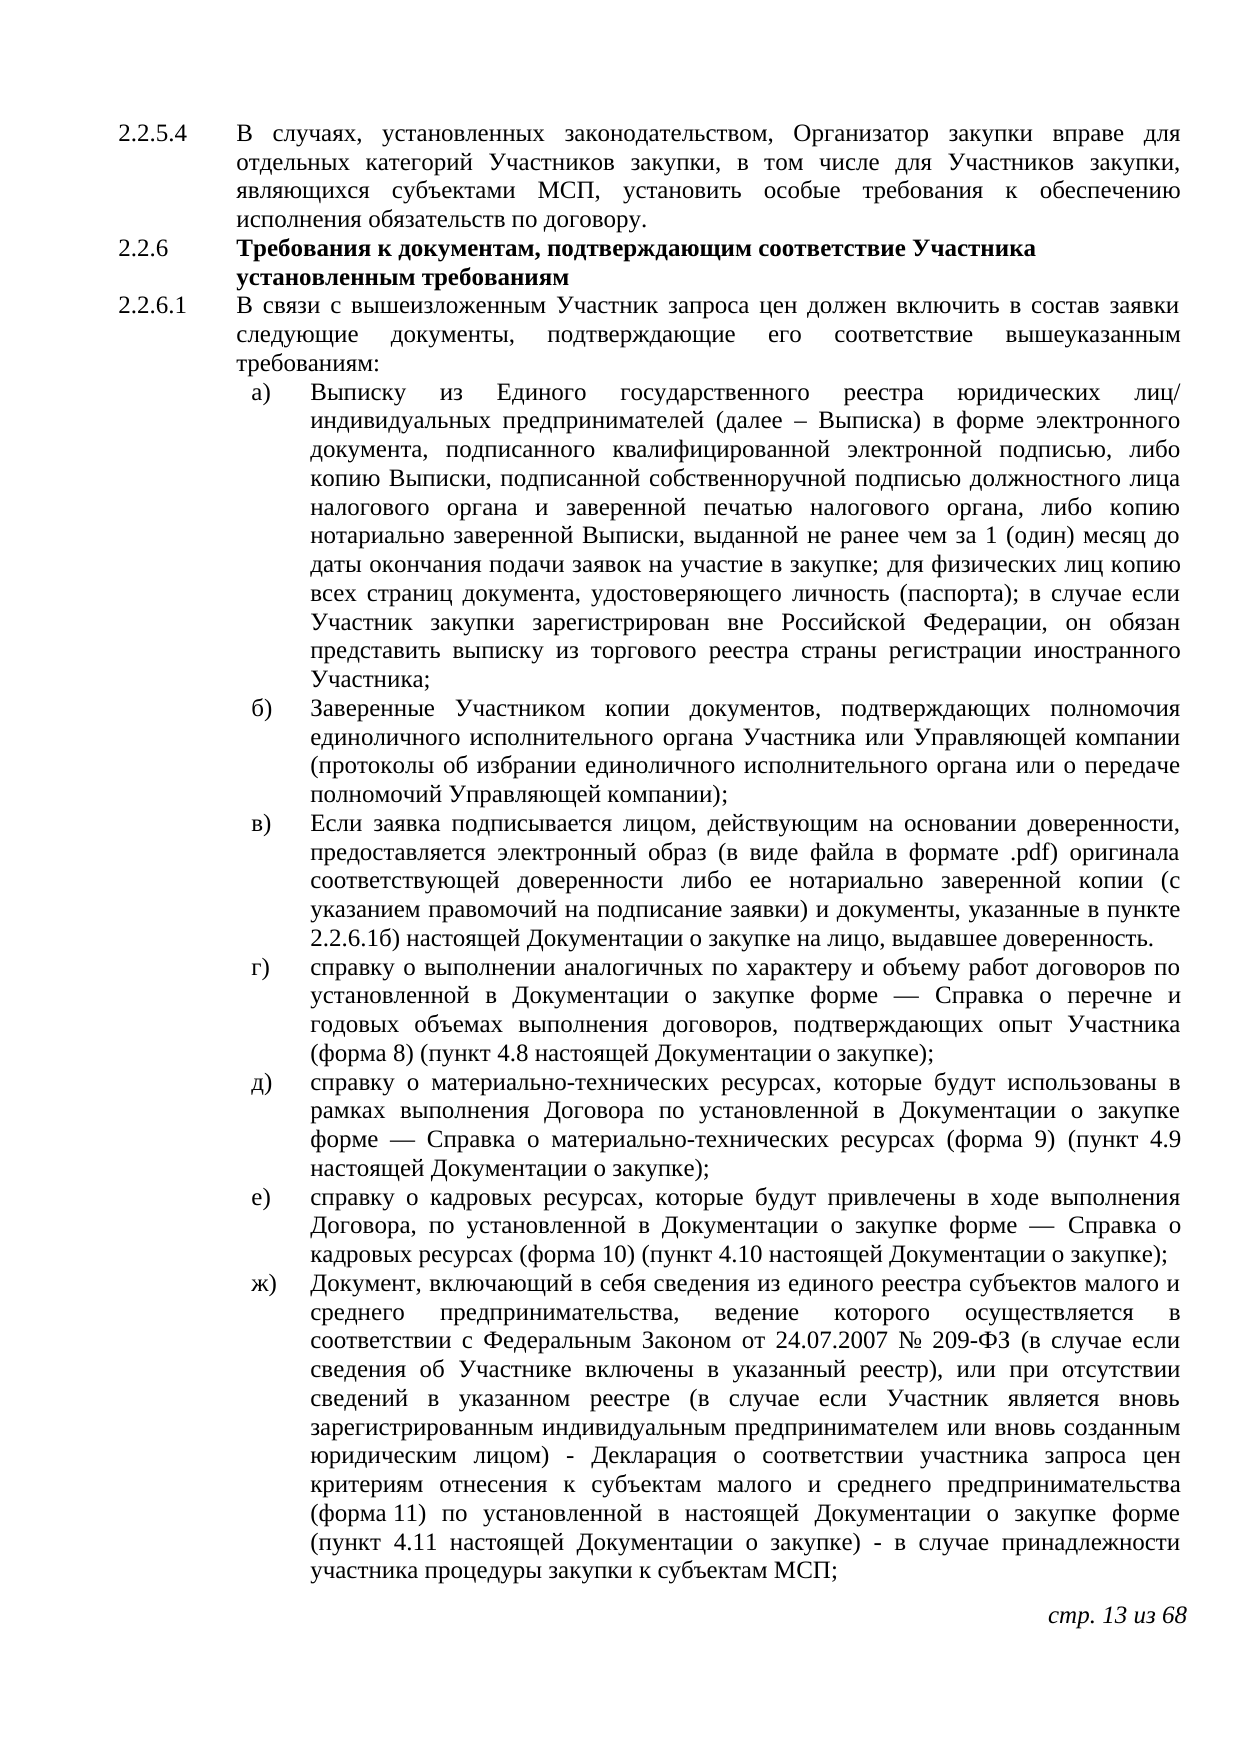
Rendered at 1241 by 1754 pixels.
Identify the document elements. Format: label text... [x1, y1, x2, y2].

text В случаях, установленных законодательством, Организатор закупки вправе для отдельных категорий Участников закупки, в том числе для Участников закупки, являющихся субъектами МСП, установить особые требования к обеспечению исполнения обязательств по договору. [118, 118, 1181, 233]
text справку о кадровых ресурсах, которые будут привлечены в ходе выполнения Договора, по установленной в Документации о закупке форме — Справка о кадровых ресурсах (форма 10) (пункт 4.10 настоящей Документации о закупке); [251, 1182, 1181, 1268]
text справку о материально-технических ресурсах, которые будут использованы в рамках выполнения Договора по установленной в Документации о закупке форме — Справка о материально-технических ресурсах (форма 9) (пункт 4.9 настоящей Документации о закупке); [251, 1067, 1181, 1182]
text Выписку из Единого государственного реестра юридических лиц/ индивидуальных предпринимателей (далее – Выписка) в форме электронного документа, подписанного квалифицированной электронной подписью, либо копию Выписки, подписанной собственноручной подписью должностного лица налогового органа и заверенной печатью налогового органа, либо копию нотариально заверенной Выписки, выданной не ранее чем за 1 (один) месяц до даты окончания подачи заявок на участие в закупке; для физических лиц копию всех страниц документа, удостоверяющего личность (паспорта); в случае если Участник закупки зарегистрирован вне Российской Федерации, он обязан представить выписку из торгового реестра страны регистрации иностранного Участника; [251, 377, 1181, 693]
text Заверенные Участником копии документов, подтверждающих полномочия единоличного исполнительного органа Участника или Управляющей компании (протоколы об избрании единоличного исполнительного органа или о передаче полномочий Управляющей компании); [251, 693, 1181, 808]
text Документ, включающий в себя сведения из единого реестра субъектов малого и среднего предпринимательства, ведение которого осуществляется в соответствии с Федеральным Законом от 24.07.2007 № 209-ФЗ (в случае если сведения об Участнике включены в указанный реестр), или при отсутствии сведений в указанном реестре (в случае если Участник является вновь зарегистрированным индивидуальным предпринимателем или вновь созданным юридическим лицом) - Декларация о соответствии участника запроса цен критериям отнесения к субъектам малого и среднего предпринимательства (форма 11) по установленной в настоящей Документации о закупке форме (пункт 4.11 настоящей Документации о закупке) - в случае принадлежности участника процедуры закупки к субъектам МСП; [251, 1268, 1181, 1584]
text справку о выполнении аналогичных по характеру и объему работ договоров по установленной в Документации о закупке форме — Справка о перечне и годовых объемах выполнения договоров, подтверждающих опыт Участника (форма 8) (пункт 4.8 настоящей Документации о закупке); [251, 952, 1181, 1067]
text Если заявка подписывается лицом, действующим на основании доверенности, предоставляется электронный образ (в виде файла в формате .pdf) оригинала соответствующей доверенности либо ее нотариально заверенной копии (с указанием правомочий на подписание заявки) и документы, указанные в пункте 2.2.6.1б) настоящей Документации о закупке на лицо, выдавшее доверенность. [251, 808, 1181, 952]
text Требования к документам, подтверждающим соответствие Участника установленным требованиям [118, 233, 1181, 291]
text В связи с вышеизложенным Участник запроса цен должен включить в состав заявки следующие документы, подтверждающие его соответствие вышеуказанным требованиям: [118, 291, 1181, 377]
